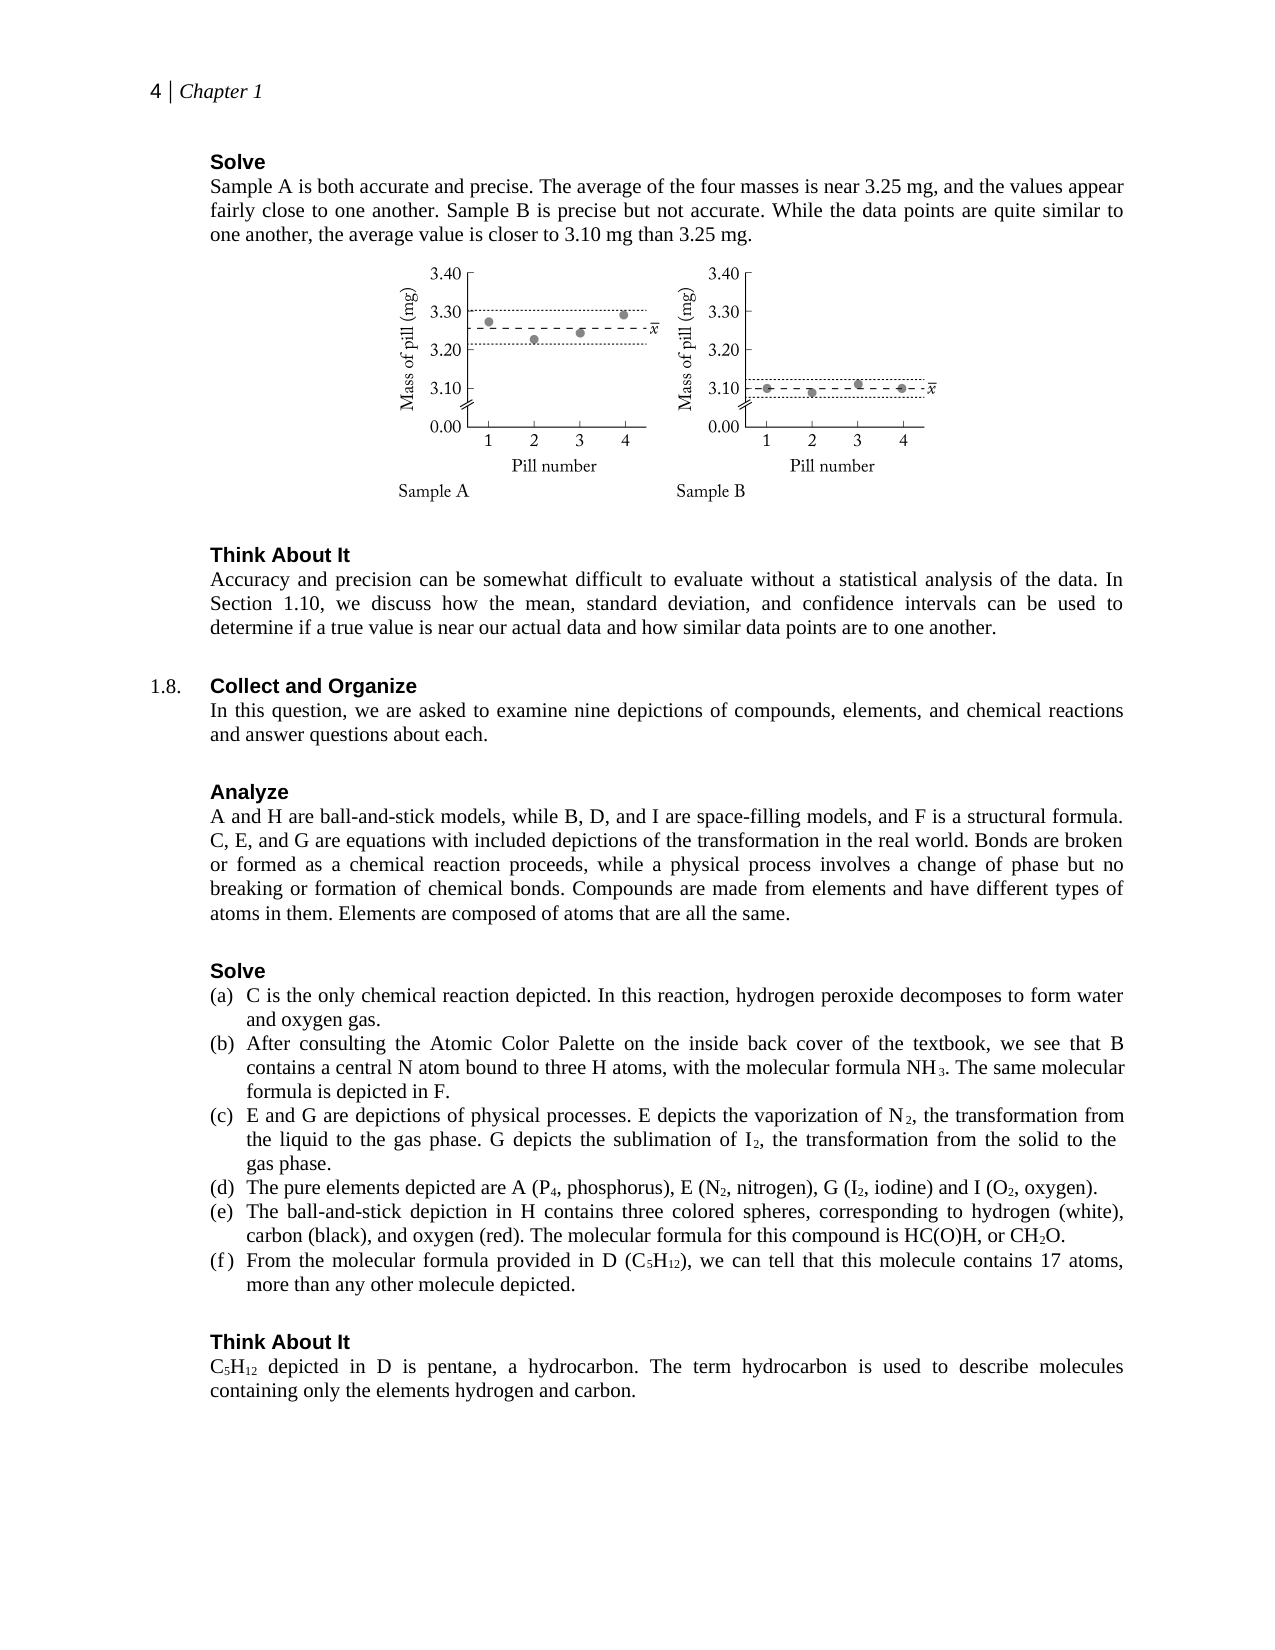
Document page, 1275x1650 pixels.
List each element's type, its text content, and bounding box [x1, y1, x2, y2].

text C5H12 depicted in D is pentane, a hydrocarbon. The term hydrocarbon is used to describe molecules containing only the elements hydrogen and carbon. [210, 1354, 1125, 1402]
text Sample A is both accurate and precise. The average of the four masses is near 3.25 mg, and the values appear fairly close to one another. Sample B is precise but not accurate. While the data points are quite similar to one another, the average value is closer to 3.10 mg than 3.25 mg. [210, 174, 1125, 246]
text Think About It [210, 543, 1125, 567]
text Think About It [210, 1330, 1125, 1354]
text (b) After consulting the Atomic Color Palette on the inside back cover of the textbook, we see that B contains a central N atom bound to three H atoms, with the molecular formula NH3. The same molecular formula is depicted in F. [210, 1031, 1125, 1103]
text (a) C is the only chemical reaction depicted. In this reaction, hydrogen peroxide decomposes to form water and oxygen gas. [210, 983, 1125, 1031]
picture [398, 265, 937, 509]
text (d) The pure elements depicted are A (P4, phosphorus), E (N2, nitrogen), G (I2, iodine) and I (O2, oxygen). [210, 1175, 1125, 1199]
text Solve [210, 959, 1125, 983]
text (f) From the molecular formula provided in D (C5H12), we can tell that this molecule contains 17 atoms, more than any other molecule depicted. [210, 1247, 1125, 1296]
text In this question, we are asked to examine nine depictions of compounds, elements, and chemical reactions and answer questions about each. [210, 698, 1125, 746]
text Analyze [210, 780, 1125, 804]
text (e) The ball-and-stick depiction in H contains three colored spheres, corresponding to hydrogen (white), carbon (black), and oxygen (red). The molecular formula for this compound is HC(O)H, or CH2O. [210, 1199, 1125, 1247]
text Solve [210, 150, 1125, 174]
text A and H are ball-and-stick models, while B, D, and I are space-filling models, and F is a structural formula. C, E, and G are equations with included depictions of the transformation in the real world. Bonds are broken or formed as a chemical reaction proceeds, while a physical process involves a change of phase but no breaking or formation of chemical bonds. Compounds are made from elements and have different types of atoms in them. Elements are composed of atoms that are all the same. [210, 804, 1125, 924]
text 1.8. Collect and Organize [150, 673, 1125, 698]
text Accuracy and precision can be somewhat difficult to evaluate without a statistical analysis of the data. In Section 1.10, we discuss how the mean, standard deviation, and confidence intervals can be used to determine if a true value is near our actual data and how similar data points are to one another. [210, 567, 1125, 639]
text (c) E and G are depictions of physical processes. E depicts the vaporization of N2, the transformation from the liquid to the gas phase. G depicts the sublimation of I2, the transformation from the solid to the gas phase. [210, 1103, 1125, 1175]
